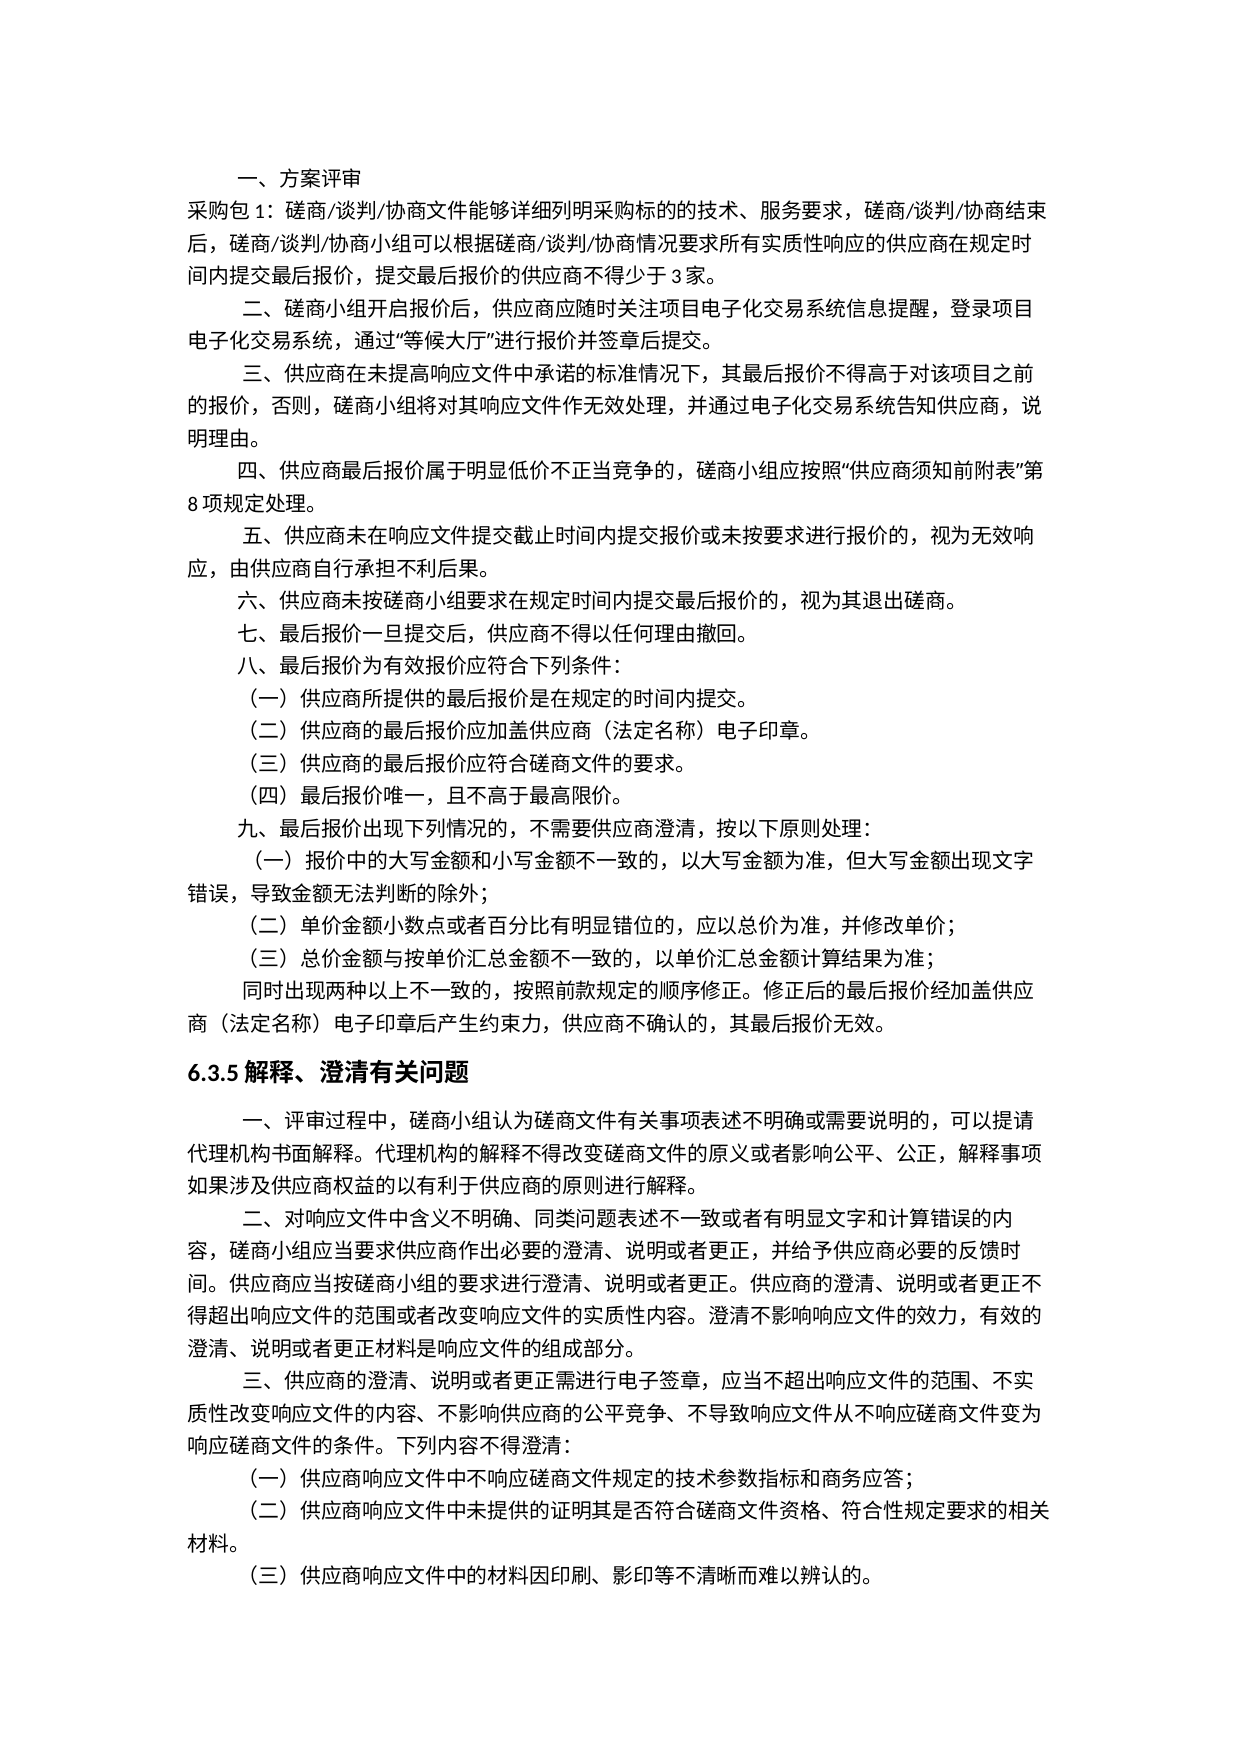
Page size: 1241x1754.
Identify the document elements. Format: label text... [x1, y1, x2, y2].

text 三、供应商的澄清、说明或者更正需进行电子签章，应当不超出响应文件的范围、不实质性改变响应文件的内容、不影响供应商的公平竞争、不导致响应文件从不响应磋商文件变为响应磋商文件的条件。下列内容不得澄清： [187, 1364, 1053, 1462]
text 八、最后报价为有效报价应符合下列条件： [187, 649, 1053, 682]
text 同时出现两种以上不一致的，按照前款规定的顺序修正。修正后的最后报价经加盖供应商（法定名称）电子印章后产生约束力，供应商不确认的，其最后报价无效。 [187, 974, 1053, 1039]
text （二）单价金额小数点或者百分比有明显错位的，应以总价为准，并修改单价； [187, 909, 1053, 942]
text 六、供应商未按磋商小组要求在规定时间内提交最后报价的，视为其退出磋商。 [187, 584, 1053, 617]
text 采购包1：磋商/谈判/协商文件能够详细列明采购标的的技术、服务要求，磋商/谈判/协商结束后，磋商/谈判/协商小组可以根据磋商/谈判/协商情况要求所有实质性响应的供应商在规定时间内提交最后报价，提交最后报价的供应商不得少于3家。 [187, 194, 1053, 292]
text 一、方案评审 [187, 162, 1053, 194]
text （四）最后报价唯一，且不高于最高限价。 [187, 779, 1053, 812]
text （三）总价金额与按单价汇总金额不一致的，以单价汇总金额计算结果为准； [187, 942, 1053, 974]
text （三）供应商响应文件中的材料因印刷、影印等不清晰而难以辨认的。 [187, 1559, 1053, 1592]
text 二、对响应文件中含义不明确、同类问题表述不一致或者有明显文字和计算错误的内容，磋商小组应当要求供应商作出必要的澄清、说明或者更正，并给予供应商必要的反馈时间。供应商应当按磋商小组的要求进行澄清、说明或者更正。供应商的澄清、说明或者更正不得超出响应文件的范围或者改变响应文件的实质性内容。澄清不影响响应文件的效力，有效的澄清、说明或者更正材料是响应文件的组成部分。 [187, 1202, 1053, 1364]
text （三）供应商的最后报价应符合磋商文件的要求。 [187, 747, 1053, 779]
text （一）供应商响应文件中不响应磋商文件规定的技术参数指标和商务应答； [187, 1462, 1053, 1494]
text 五、供应商未在响应文件提交截止时间内提交报价或未按要求进行报价的，视为无效响应，由供应商自行承担不利后果。 [187, 519, 1053, 584]
text 九、最后报价出现下列情况的，不需要供应商澄清，按以下原则处理： [187, 812, 1053, 844]
text 四、供应商最后报价属于明显低价不正当竞争的，磋商小组应按照“供应商须知前附表”第8项规定处理。 [187, 454, 1053, 519]
text 6.3.5解释、澄清有关问题 [187, 1039, 1053, 1104]
text 一、评审过程中，磋商小组认为磋商文件有关事项表述不明确或需要说明的，可以提请代理机构书面解释。代理机构的解释不得改变磋商文件的原义或者影响公平、公正，解释事项如果涉及供应商权益的以有利于供应商的原则进行解释。 [187, 1104, 1053, 1202]
text （一）供应商所提供的最后报价是在规定的时间内提交。 [187, 682, 1053, 714]
text 七、最后报价一旦提交后，供应商不得以任何理由撤回。 [187, 617, 1053, 649]
text （二）供应商的最后报价应加盖供应商（法定名称）电子印章。 [187, 714, 1053, 747]
text 三、供应商在未提高响应文件中承诺的标准情况下，其最后报价不得高于对该项目之前的报价，否则，磋商小组将对其响应文件作无效处理，并通过电子化交易系统告知供应商，说明理由。 [187, 357, 1053, 454]
text 二、磋商小组开启报价后，供应商应随时关注项目电子化交易系统信息提醒，登录项目电子化交易系统，通过“等候大厅”进行报价并签章后提交。 [187, 292, 1053, 357]
text （一）报价中的大写金额和小写金额不一致的，以大写金额为准，但大写金额出现文字错误，导致金额无法判断的除外； [187, 844, 1053, 909]
text （二）供应商响应文件中未提供的证明其是否符合磋商文件资格、符合性规定要求的相关材料。 [187, 1494, 1053, 1559]
